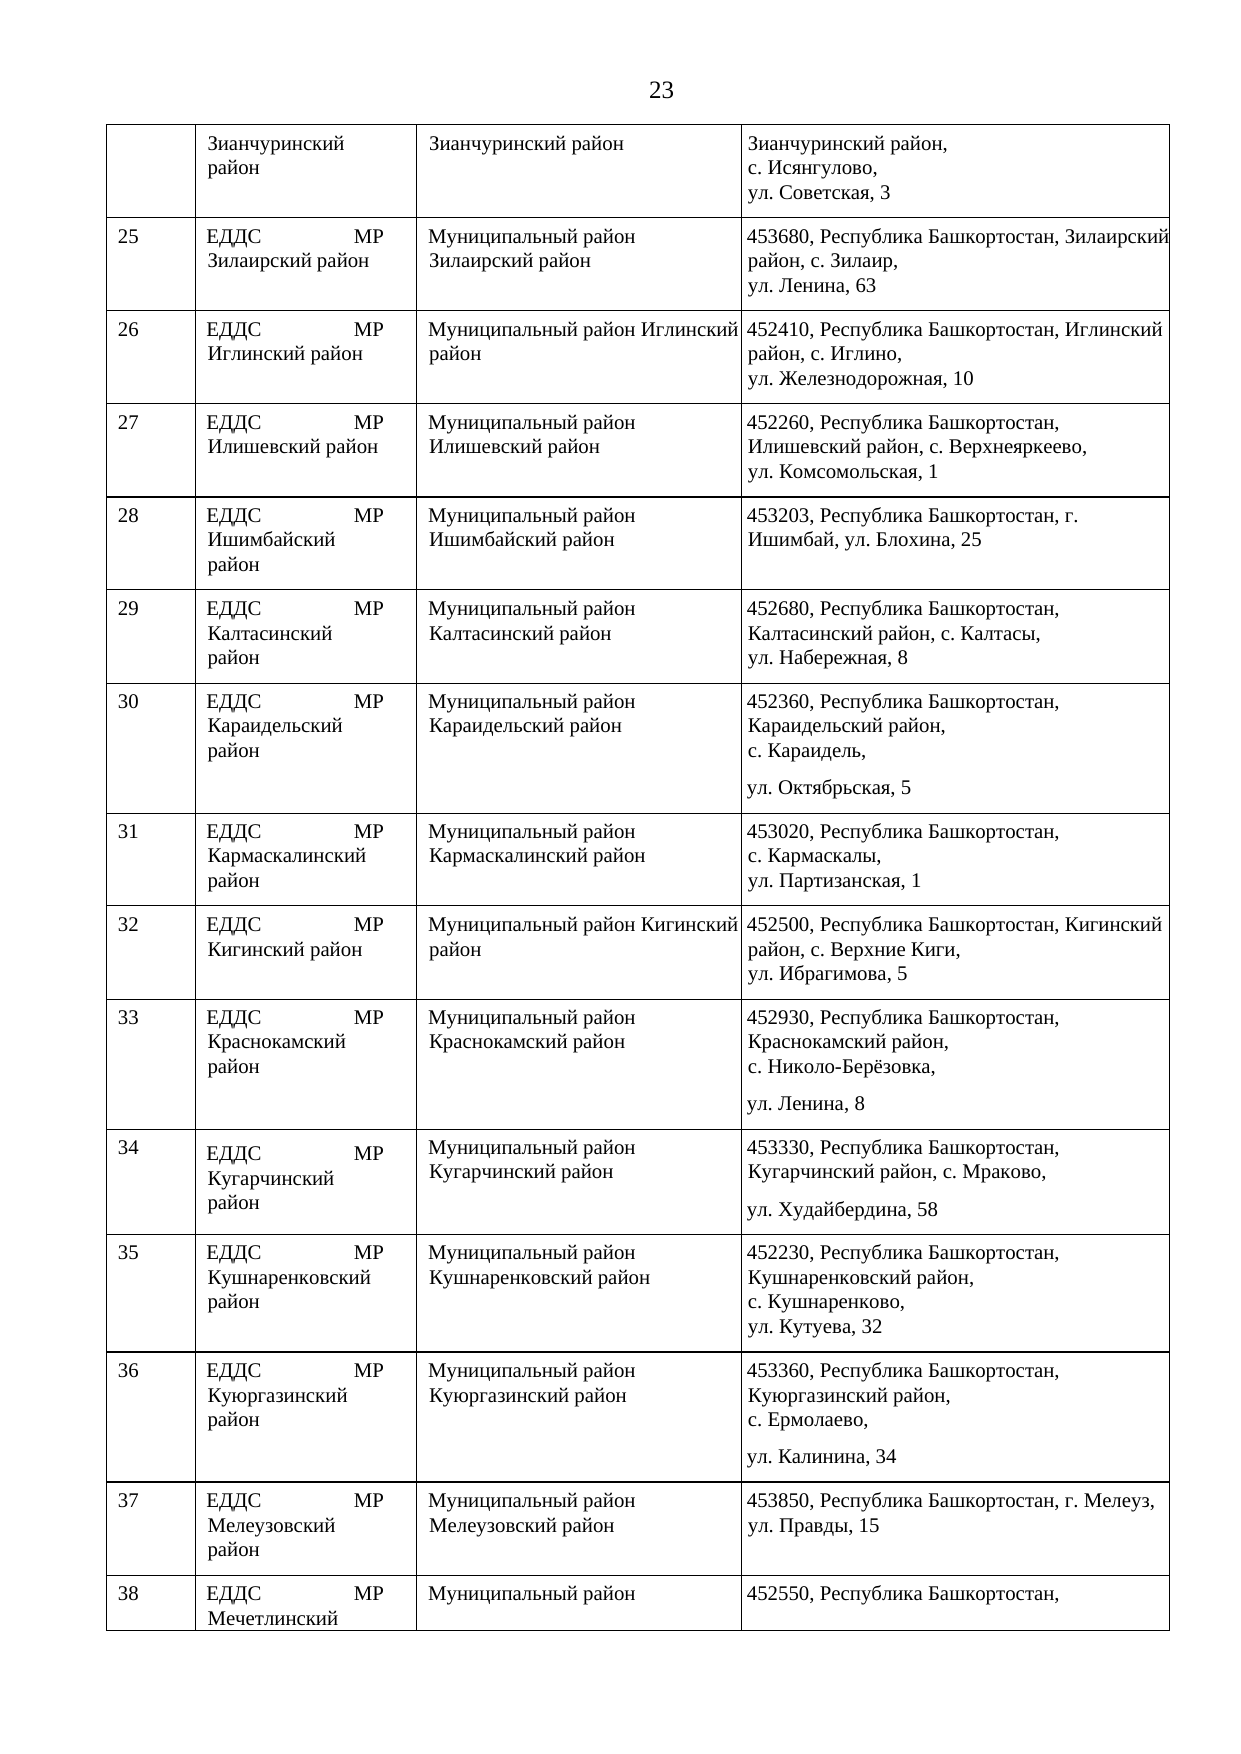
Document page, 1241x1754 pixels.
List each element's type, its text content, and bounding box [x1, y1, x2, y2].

table_cell 34 [107, 1130, 195, 1234]
table_cell 28 [107, 498, 195, 589]
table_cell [196, 1576, 416, 1629]
table_cell ЕДДС МР Илишевский район [196, 404, 416, 496]
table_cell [742, 125, 1169, 217]
table_cell 25 [107, 218, 195, 310]
table_cell Муниципальный район Ишимбайский район [417, 498, 741, 589]
table_cell Муниципальный район Куюргазинский район [417, 1353, 741, 1481]
table_cell 453360, Республика Башкортостан, Куюргазинский район, с. Ермолаево, ул. Калинина, 34 [742, 1353, 1169, 1481]
table_cell 31 [107, 814, 195, 905]
table_cell 36 [107, 1353, 195, 1481]
table_cell 33 [107, 1000, 195, 1128]
table_cell Муниципальный район Краснокамский район [417, 1000, 741, 1128]
table_cell 453203, Республика Башкортостан, г. Ишимбай, ул. Блохина, 25 [742, 498, 1169, 589]
table_cell ЕДДС МР Калтасинский район [196, 590, 416, 682]
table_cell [196, 125, 416, 217]
table_cell 29 [107, 590, 195, 682]
table_cell 30 [107, 684, 195, 812]
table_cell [417, 125, 741, 217]
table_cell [742, 1576, 1169, 1629]
table_cell ЕДДС МР Краснокамский район [196, 1000, 416, 1128]
table_cell 32 [107, 906, 195, 998]
table_cell Муниципальный район Мелеузовский район [417, 1483, 741, 1574]
table_cell ЕДДС МР Кигинский район [196, 906, 416, 998]
table_cell 452260, Республика Башкортостан, Илишевский район, с. Верхнеяркеево, ул. Комсомольская, 1 [742, 404, 1169, 496]
table_cell 452360, Республика Башкортостан, Караидельский район, с. Караидель, ул. Октябрьская, 5 [742, 684, 1169, 812]
table_cell 452680, Республика Башкортостан, Калтасинский район, с. Калтасы, ул. Набережная, 8 [742, 590, 1169, 682]
table_cell 452930, Республика Башкортостан, Краснокамский район, с. Николо-Берёзовка, ул. Ленина, 8 [742, 1000, 1169, 1128]
table_cell ЕДДС МР Кушнаренковский район [196, 1235, 416, 1351]
table_cell ЕДДС МР Кармаскалинский район [196, 814, 416, 905]
table_cell 26 [107, 311, 195, 403]
table_cell Муниципальный район Караидельский район [417, 684, 741, 812]
table_cell 37 [107, 1483, 195, 1574]
table_cell ЕДДС МР Кугарчинский район [196, 1130, 416, 1234]
table_cell ЕДДС МР Иглинский район [196, 311, 416, 403]
table_cell ЕДДС МР Ишимбайский район [196, 498, 416, 589]
table_cell 35 [107, 1235, 195, 1351]
table_cell Муниципальный район Зилаирский район [417, 218, 741, 310]
table_cell Муниципальный район Кармаскалинский район [417, 814, 741, 905]
table_cell 27 [107, 404, 195, 496]
table_cell Муниципальный район Илишевский район [417, 404, 741, 496]
table_cell 453680, Республика Башкортостан, Зилаирский район, с. Зилаир, ул. Ленина, 63 [742, 218, 1169, 310]
table_cell ЕДДС МР Мелеузовский район [196, 1483, 416, 1574]
table_cell 453330, Республика Башкортостан, Кугарчинский район, с. Мраково, ул. Худайбердина, 58 [742, 1130, 1169, 1234]
table_cell Муниципальный район Кушнаренковский район [417, 1235, 741, 1351]
table_cell Муниципальный район Калтасинский район [417, 590, 741, 682]
table_cell 452500, Республика Башкортостан, Кигинский район, с. Верхние Киги, ул. Ибрагимова, 5 [742, 906, 1169, 998]
table_cell Муниципальный район Иглинский район [417, 311, 741, 403]
table_cell ЕДДС МР Куюргазинский район [196, 1353, 416, 1481]
table_cell 452410, Республика Башкортостан, Иглинский район, с. Иглино, ул. Железнодорожная, 10 [742, 311, 1169, 403]
table_cell 38 [107, 1576, 195, 1629]
table_cell 452230, Республика Башкортостан, Кушнаренковский район, с. Кушнаренково, ул. Кутуева, 32 [742, 1235, 1169, 1351]
table_cell 453850, Республика Башкортостан, г. Мелеуз, ул. Правды, 15 [742, 1483, 1169, 1574]
table_cell Муниципальный район Кигинский район [417, 906, 741, 998]
table_cell 453020, Республика Башкортостан, с. Кармаскалы, ул. Партизанская, 1 [742, 814, 1169, 905]
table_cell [417, 1576, 741, 1629]
table_cell Муниципальный район Кугарчинский район [417, 1130, 741, 1234]
table_cell ЕДДС МР Зилаирский район [196, 218, 416, 310]
table_cell 24 [107, 125, 195, 217]
table_cell ЕДДС МР Караидельский район [196, 684, 416, 812]
